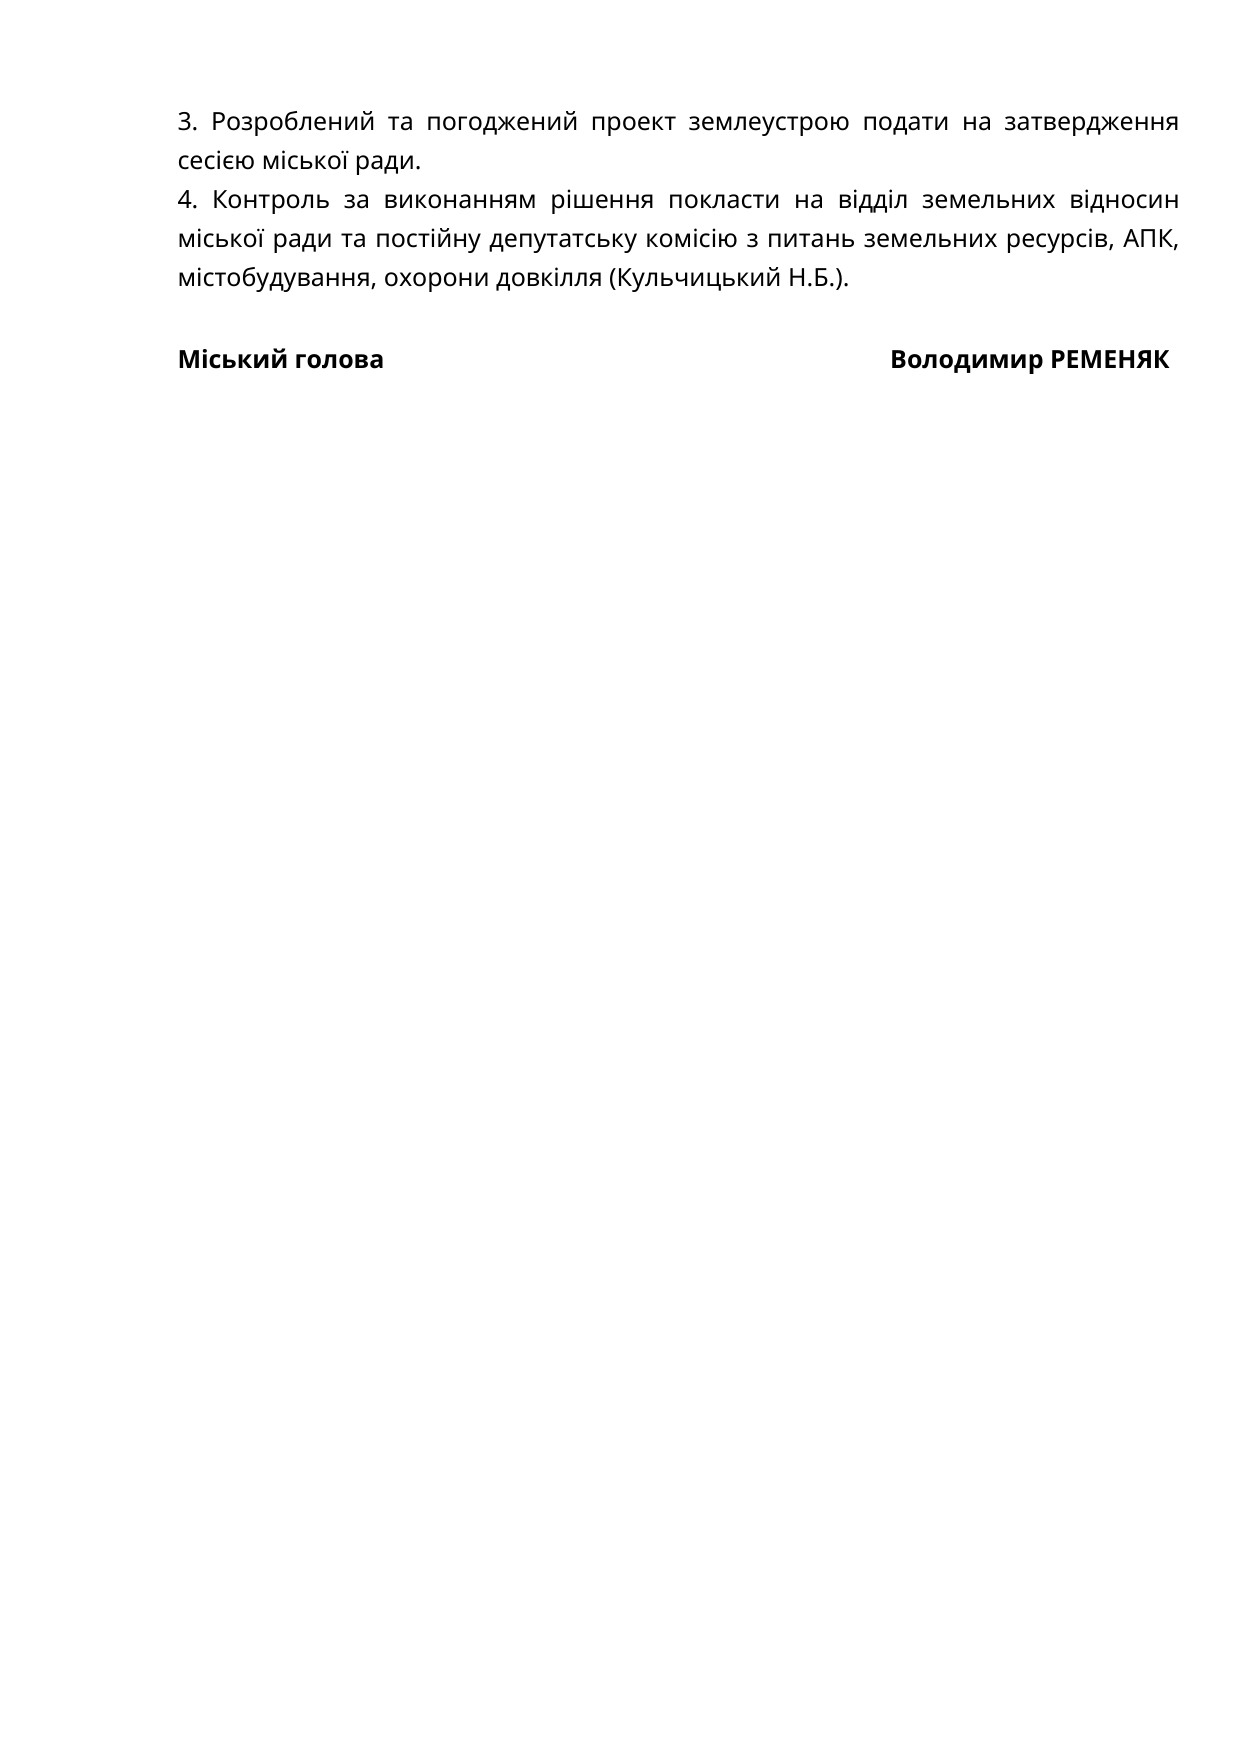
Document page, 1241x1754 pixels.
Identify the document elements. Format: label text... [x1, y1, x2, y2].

text 4. Контроль за виконанням рішення покласти на відділ земельних відносин міської ради та постійну депутатську комісію з питань земельних ресурсів, АПК, містобудування, охорони довкілля (Кульчицький Н.Б.). [177, 182, 1181, 294]
text Міський голова Володимир РЕМЕНЯК [177, 342, 1181, 376]
text 3. Розроблений та погоджений проект землеустрою подати на затвердження сесією міської ради. [177, 103, 1181, 177]
